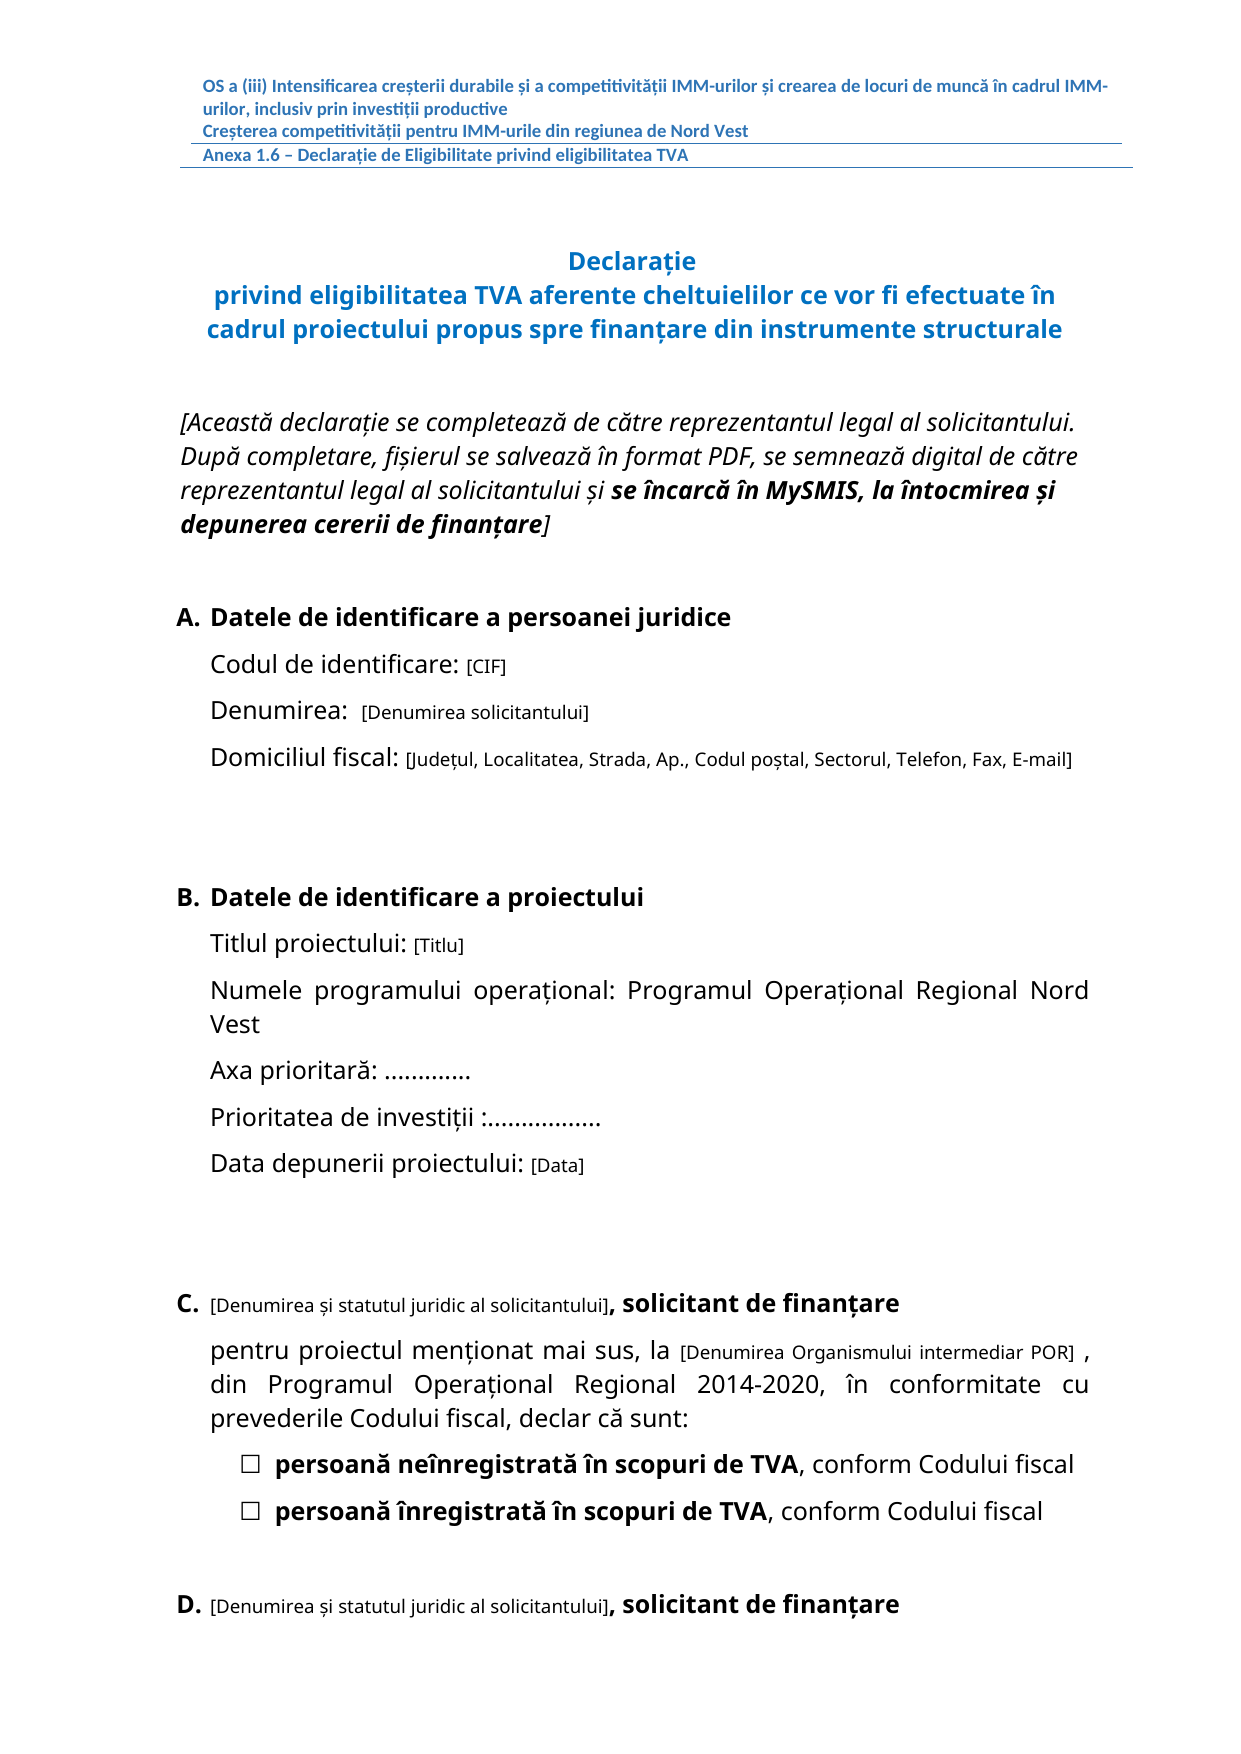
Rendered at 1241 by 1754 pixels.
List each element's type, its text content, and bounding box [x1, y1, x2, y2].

list , solicitant de finanțare [176, 1587, 1090, 1621]
list , solicitant de finanțare [176, 1286, 1090, 1320]
text persoană înregistrată în scopuri de TVA, conform Codului fiscal [239, 1493, 1090, 1528]
text Domiciliul fiscal: [210, 739, 1090, 773]
text Axa prioritară: ............. [210, 1053, 1090, 1087]
text Data depunerii proiectului: [210, 1146, 1090, 1180]
text persoană neînregistrată în scopuri de TVA, conform Codului fiscal [239, 1447, 1090, 1481]
text pentru proiectul menționat mai sus, la , din Programul Operațional Regional 2014-2020, în conformitate cu prevederile Codului fiscal, declar că sunt: [210, 1332, 1090, 1434]
list Datele de identificare a proiectului [176, 879, 1090, 913]
text [Această declarație se completează de către reprezentantul legal al solicitantului. După completare, fișierul se salvează în format PDF, se semnează digital de către reprezentantul legal al solicitantului și se încarcă în MySMIS, la întocmirea și depunerea cererii de finanțare] [180, 404, 1090, 541]
subtitle Declarație privind eligibilitatea TVA aferente cheltuielilor ce vor fi efectuate în cadrul proiectului propus spre finanțare din instrumente structurale [180, 243, 1090, 345]
text Prioritatea de investiții :................. [210, 1099, 1090, 1133]
list Datele de identificare a persoanei juridice [176, 600, 1090, 634]
text Numele programului operațional: Programul Operațional Regional Nord Vest [210, 972, 1090, 1040]
text Denumirea: [210, 693, 1090, 727]
text Codul de identificare: [210, 646, 1090, 680]
text Titlul proiectului: [210, 926, 1090, 960]
